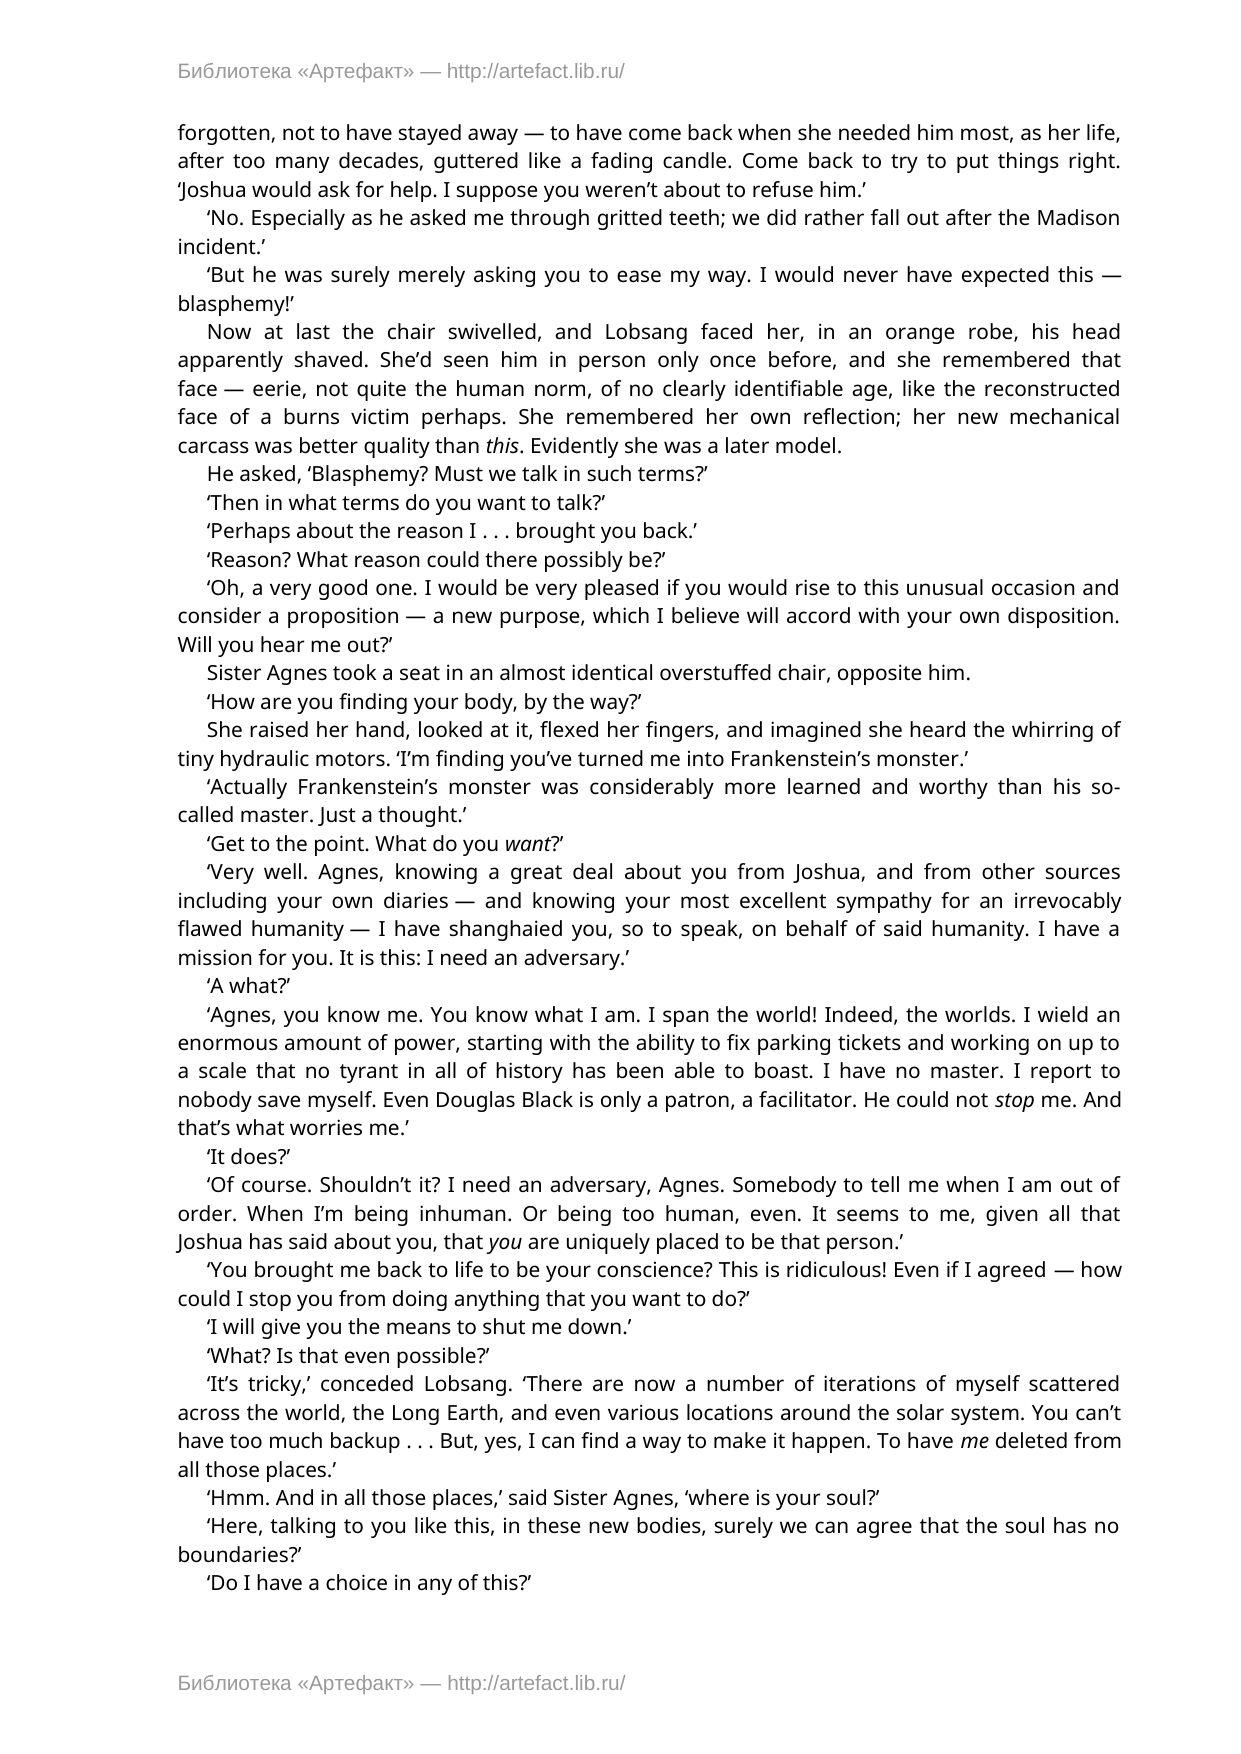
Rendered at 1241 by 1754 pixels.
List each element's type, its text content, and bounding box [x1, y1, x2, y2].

text ‘Then in what terms do you want to talk?’ [177, 488, 1122, 516]
text She raised her hand, looked at it, flexed her fingers, and imagined she heard the whirring of tiny hydraulic motors. ‘I’m finding you’ve turned me into Frankenstein’s monster.’ [177, 715, 1122, 772]
text ‘Of course. Shouldn’t it? I need an adversary, Agnes. Somebody to tell me when I am out of order. When I’m being inhuman. Or being too human, even. It seems to me, given all that Joshua has said about you, that you are uniquely placed to be that person.’ [177, 1170, 1122, 1256]
text He asked, ‘Blasphemy? Must we talk in such terms?’ [177, 459, 1122, 488]
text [177, 118, 1122, 203]
text ‘Very well. Agnes, knowing a great deal about you from Joshua, and from other sources including your own diaries — and knowing your most excellent sympathy for an irrevocably flawed humanity — I have shanghaied you, so to speak, on behalf of said humanity. I have a mission for you. It is this: I need an adversary.’ [177, 857, 1122, 971]
text ‘But he was surely merely asking you to ease my way. I would never have expected this — blasphemy!’ [177, 260, 1122, 317]
text ‘Actually Frankenstein’s monster was considerably more learned and worthy than his so-called master. Just a thought.’ [177, 772, 1122, 829]
text ‘Agnes, you know me. You know what I am. I span the world! Indeed, the worlds. I wield an enormous amount of power, starting with the ability to fix parking tickets and working on up to a scale that no tyrant in all of history has been able to boast. I have no master. I report to nobody save myself. Even Douglas Black is only a patron, a facilitator. He could not stop me. And that’s what worries me.’ [177, 1000, 1122, 1142]
text ‘Here, talking to you like this, in these new bodies, surely we can agree that the soul has no boundaries?’ [177, 1512, 1122, 1568]
text ‘It’s tricky,’ conceded Lobsang. ‘There are now a number of iterations of myself scattered across the world, the Long Earth, and even various locations around the solar system. You can’t have too much backup . . . But, yes, I can find a way to make it happen. To have me deleted from all those places.’ [177, 1369, 1122, 1483]
text ‘What? Is that even possible?’ [177, 1341, 1122, 1369]
text ‘A what?’ [177, 971, 1122, 1000]
text ‘It does?’ [177, 1142, 1122, 1170]
text Now at last the chair swivelled, and Lobsang faced her, in an orange robe, his head apparently shaved. She’d seen him in person only once before, and she remembered that face — eerie, not quite the human norm, of no clearly identifiable age, like the reconstructed face of a burns victim perhaps. She remembered her own reflection; her new mechanical carcass was better quality than this. Evidently she was a later model. [177, 317, 1122, 459]
text ‘You brought me back to life to be your conscience? This is ridiculous! Even if I agreed — how could I stop you from doing anything that you want to do?’ [177, 1256, 1122, 1312]
text ‘How are you finding your body, by the way?’ [177, 687, 1122, 715]
text ‘No. Especially as he asked me through gritted teeth; we did rather fall out after the Madison incident.’ [177, 203, 1122, 260]
text ‘Hmm. And in all those places,’ said Sister Agnes, ‘where is your soul?’ [177, 1483, 1122, 1512]
text ‘Oh, a very good one. I would be very pleased if you would rise to this unusual occasion and consider a proposition — a new purpose, which I believe will accord with your own disposition. Will you hear me out?’ [177, 573, 1122, 658]
text ‘Perhaps about the reason I . . . brought you back.’ [177, 516, 1122, 545]
text ‘Do I have a choice in any of this?’ [177, 1568, 1122, 1597]
text ‘I will give you the means to shut me down.’ [177, 1312, 1122, 1341]
text ‘Get to the point. What do you want?’ [177, 829, 1122, 857]
text ‘Reason? What reason could there possibly be?’ [177, 545, 1122, 573]
text Sister Agnes took a seat in an almost identical overstuffed chair, opposite him. [177, 658, 1122, 687]
